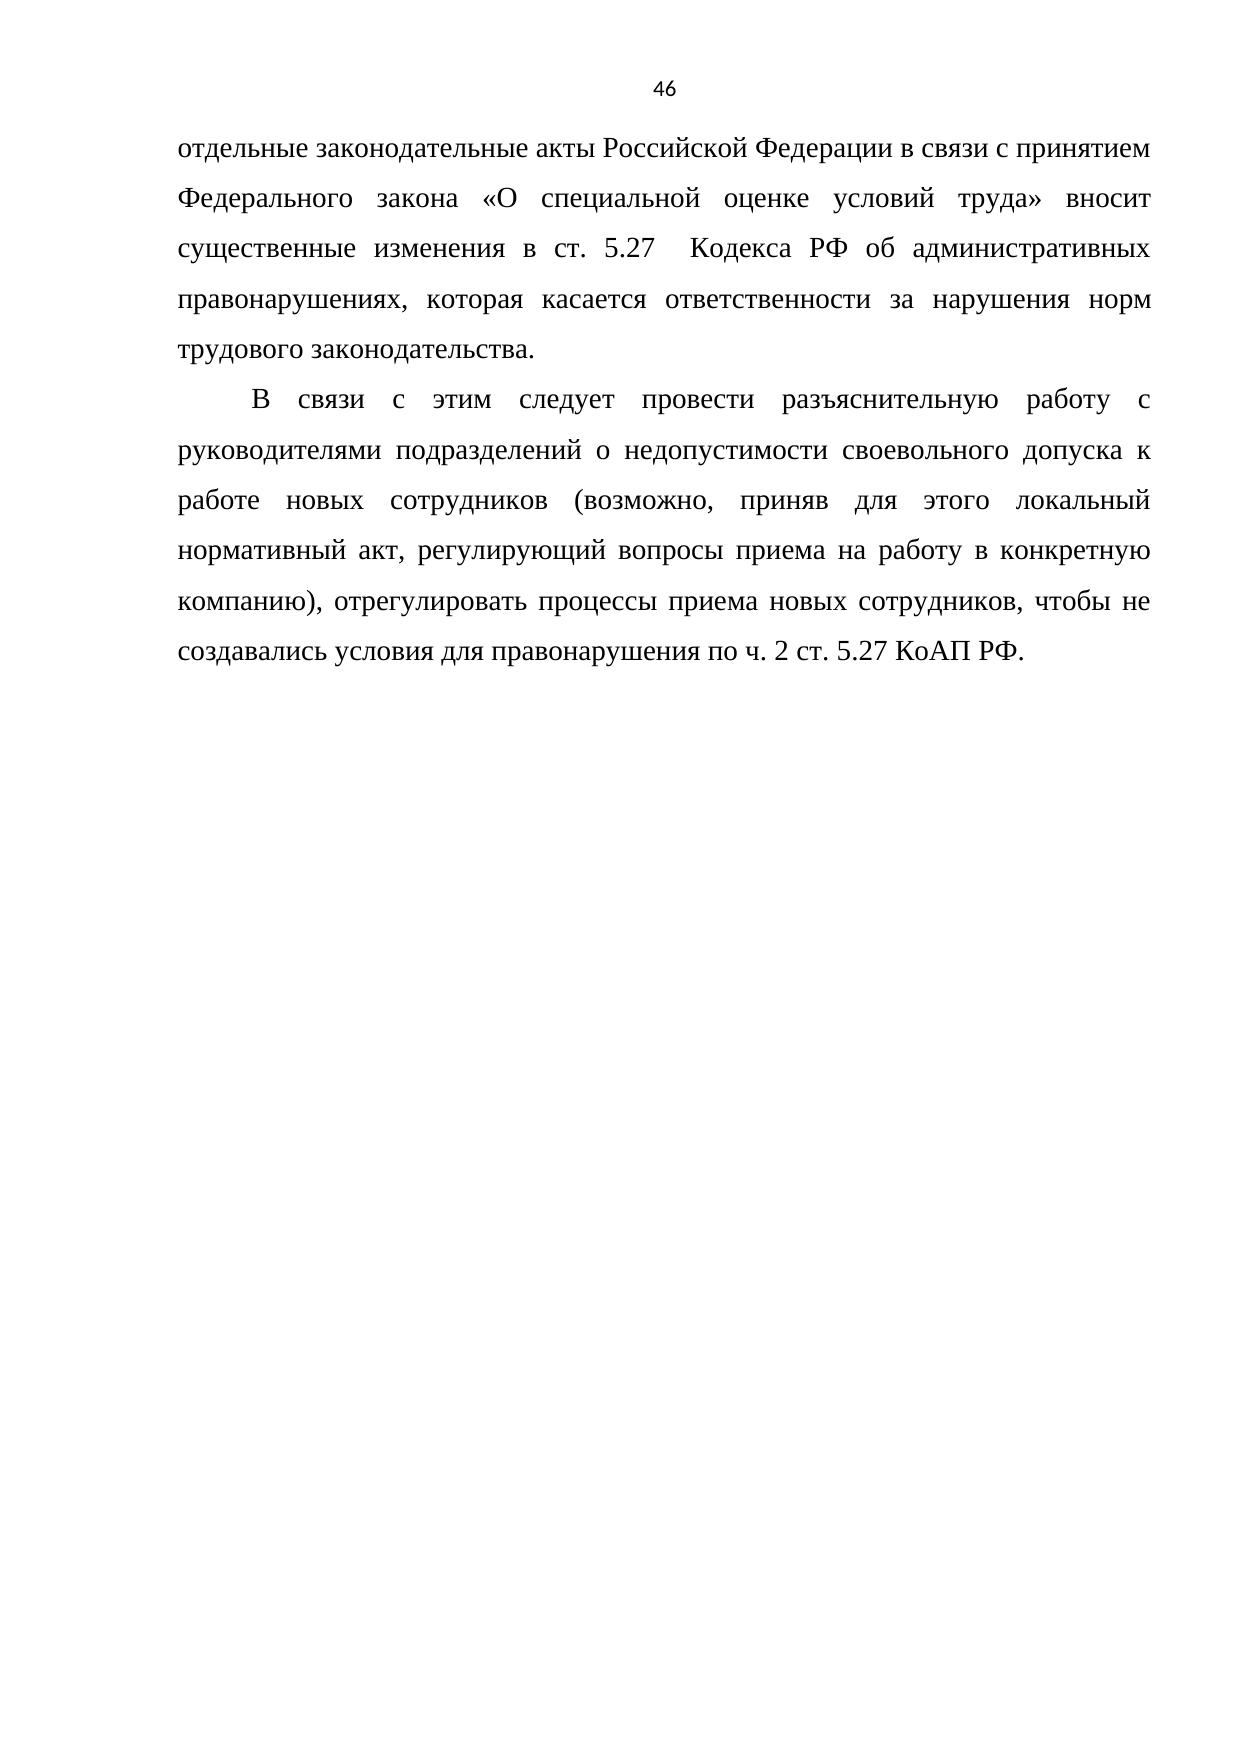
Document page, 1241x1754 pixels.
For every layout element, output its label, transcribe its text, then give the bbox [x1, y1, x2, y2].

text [177, 130, 1152, 365]
text В связи с этим следует провести разъяснительную работу с руководителями подразделений о недопустимости своевольного допуска к работе новых сотрудников (возможно, приняв для этого локальный нормативный акт, регулирующий вопросы приема на работу в конкретную компанию), отрегулировать процессы приема новых сотрудников, чтобы не создавались условия для правонарушения по ч. 2 ст. 5.27 КоАП РФ. [177, 381, 1152, 667]
